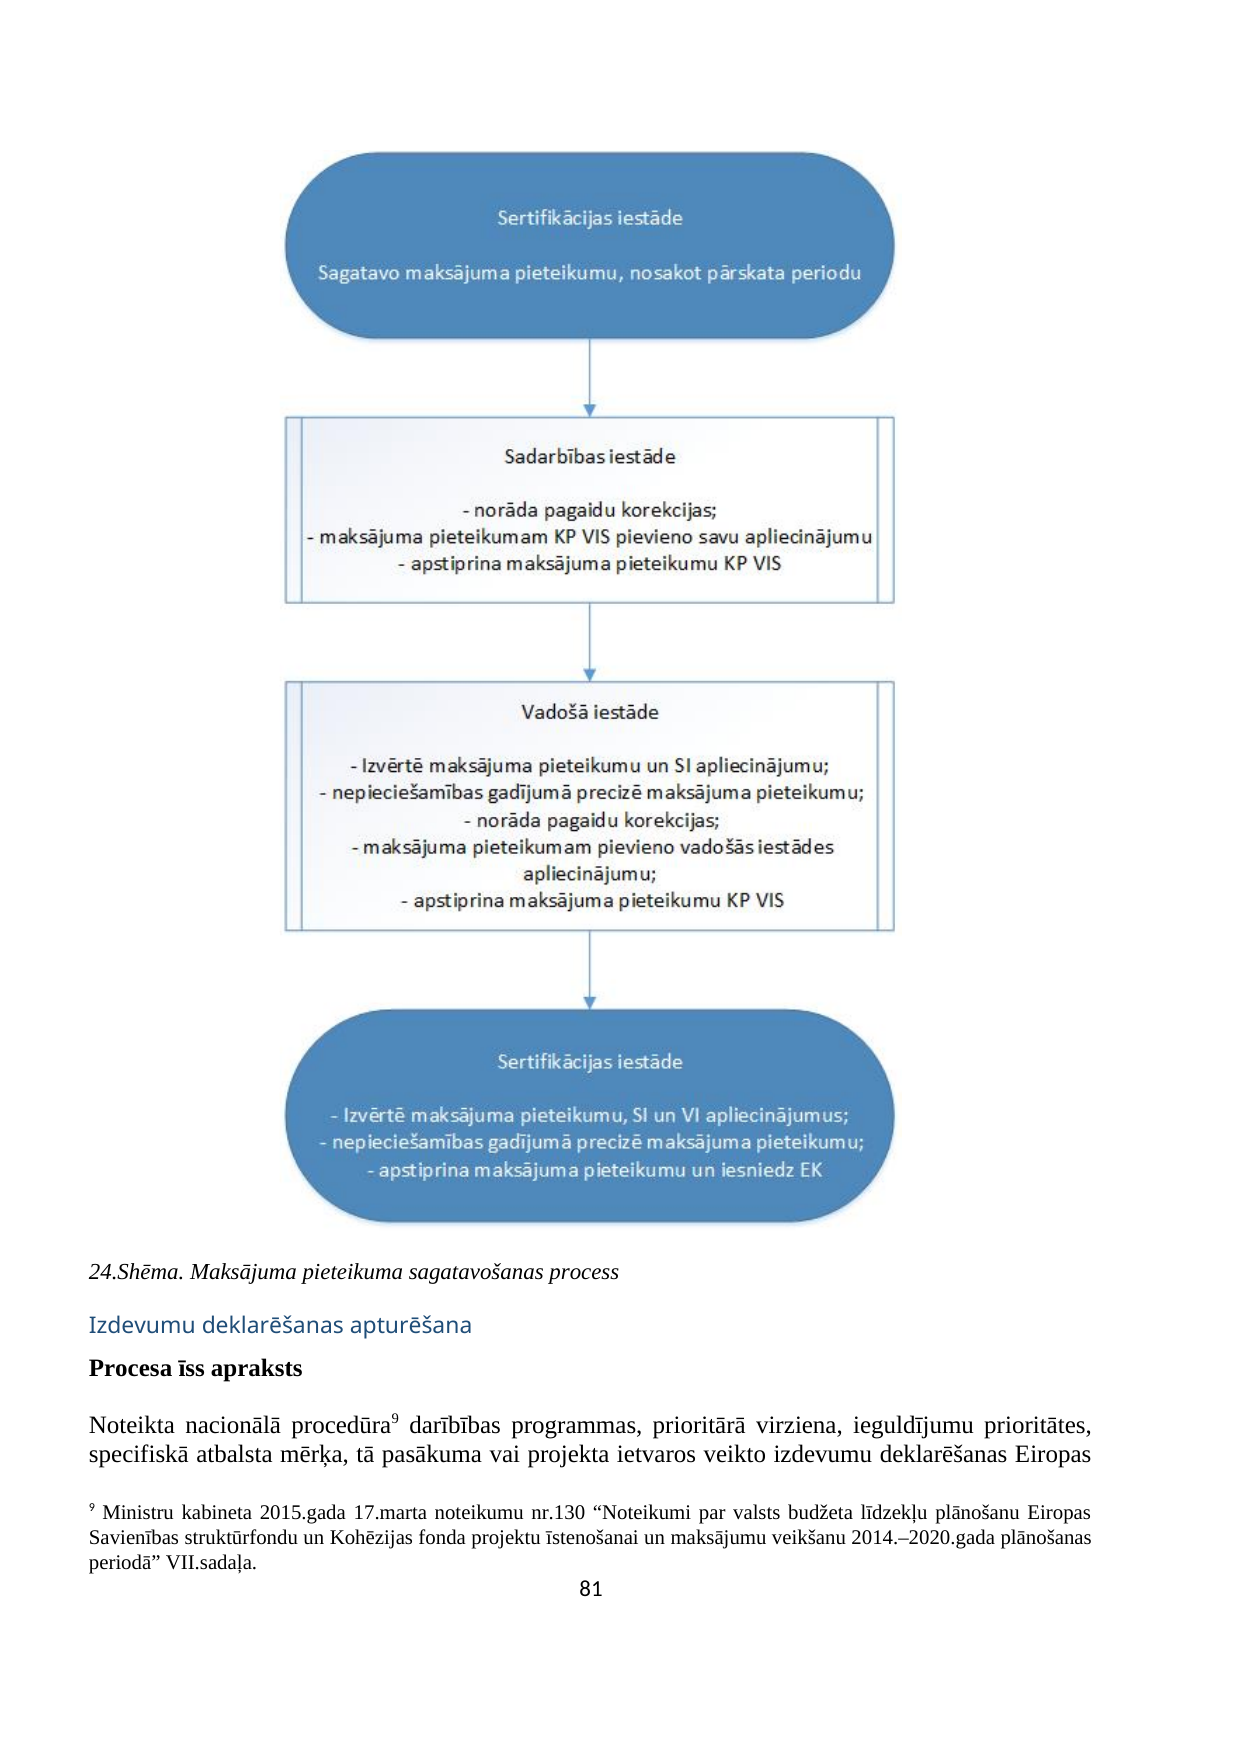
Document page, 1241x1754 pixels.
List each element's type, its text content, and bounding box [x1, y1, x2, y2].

picture [279, 150, 902, 1233]
list Procesa īss apraksts [89, 1353, 1093, 1382]
text 24.Shēma. Maksājuma pieteikuma sagatavošanas process [89, 1258, 1093, 1284]
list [89, 1410, 1093, 1468]
subtitle Izdevumu deklarēšanas apturēšana [89, 1309, 1093, 1340]
